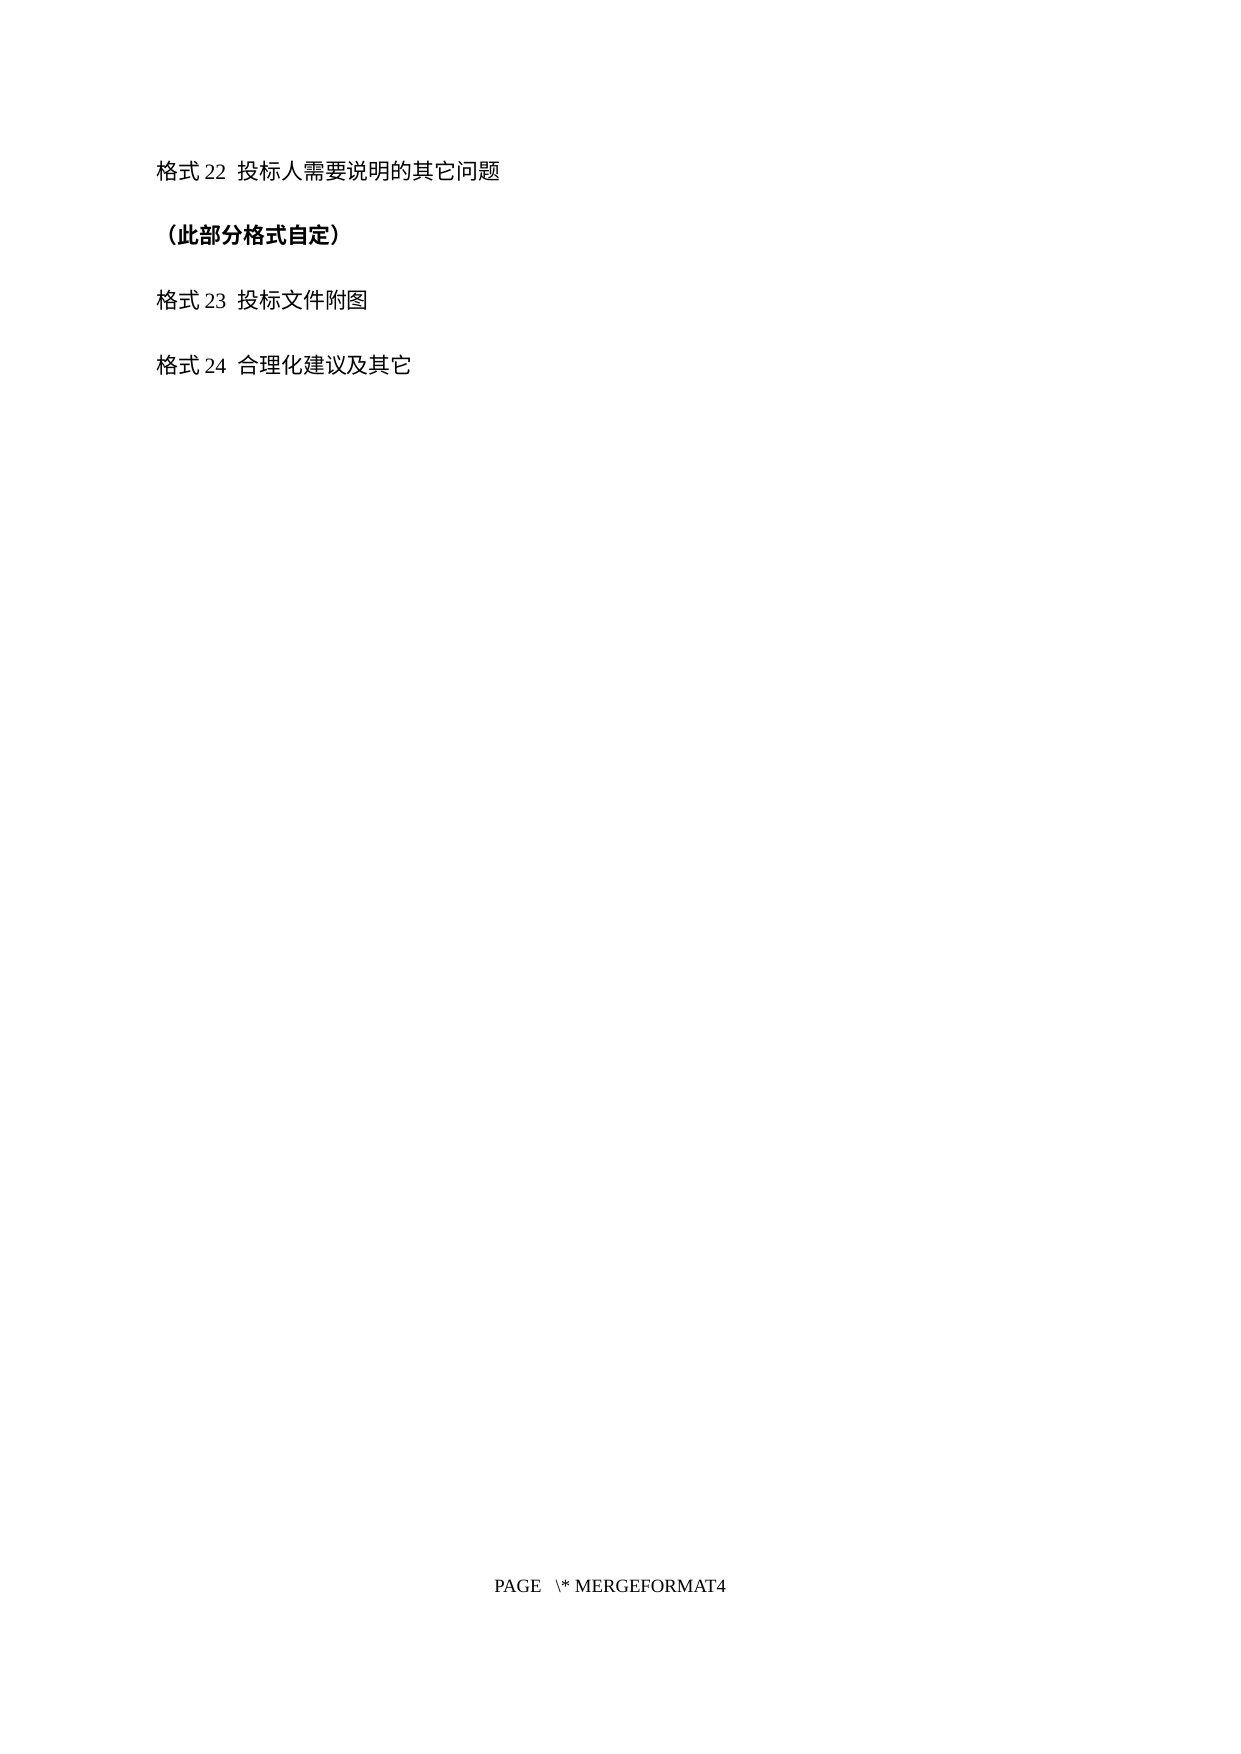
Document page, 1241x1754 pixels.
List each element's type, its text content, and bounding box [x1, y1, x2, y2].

subtitle 格式23 投标文件附图 [112, 279, 1107, 319]
subtitle 格式22 投标人需要说明的其它问题 [112, 150, 1107, 189]
subtitle 格式24 合理化建议及其它 [112, 344, 1107, 383]
text （此部分格式自定） [112, 214, 1107, 254]
